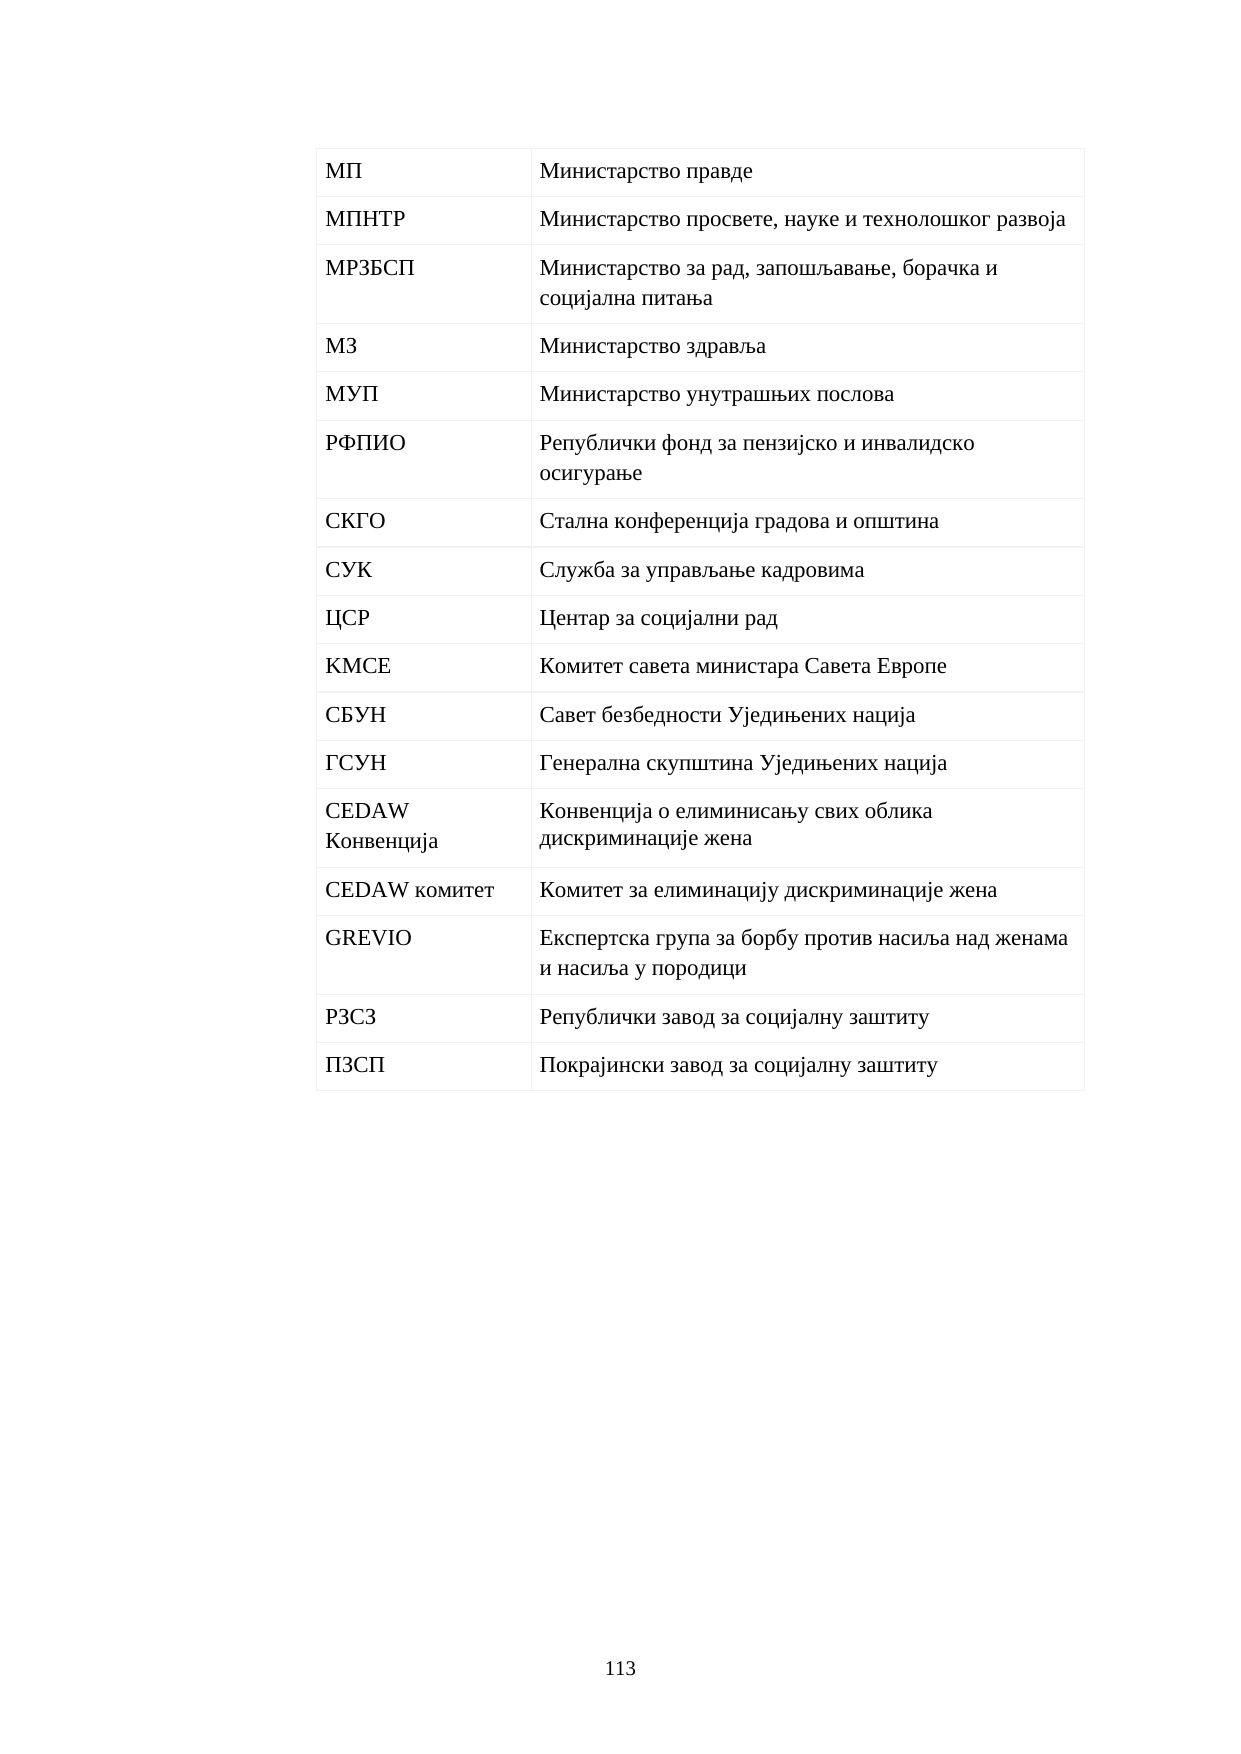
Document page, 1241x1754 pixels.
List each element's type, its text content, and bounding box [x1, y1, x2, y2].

table_cell Покрајински завод за социјалну заштиту [532, 1043, 1084, 1090]
table_cell МПНТР [317, 197, 531, 244]
table_cell СБУН [317, 693, 531, 740]
table_cell ГСУН [317, 741, 531, 788]
table_cell Комитет за елиминацију дискриминације жена [532, 868, 1084, 915]
table_cell Центар за социјални рад [532, 596, 1084, 643]
table_cell Министарство унутрашњих послова [532, 372, 1084, 419]
table_cell МУП [317, 372, 531, 419]
table_cell Стална конференција градова и општина [532, 499, 1084, 546]
table_cell Министарство просвете, науке и технолошког развоја [532, 197, 1084, 244]
table_cell МЗ [317, 324, 531, 371]
table_cell РЗСЗ [317, 995, 531, 1042]
table_cell CEDAW Конвенција [317, 789, 531, 867]
table_cell CEDAW комитет [317, 868, 531, 915]
table_cell Савет безбедности Уједињених нација [532, 693, 1084, 740]
table_cell ПЗСП [317, 1043, 531, 1090]
table_cell Служба за управљање кадровима [532, 548, 1084, 595]
table_cell Републички фонд за пензијско и инвалидско осигурање [532, 421, 1084, 498]
table_cell СКГО [317, 499, 531, 546]
table_cell Конвенција о елиминисању свих облика дискриминације жена [532, 789, 1084, 867]
table_cell СУК [317, 548, 531, 595]
table_cell РФПИО [317, 421, 531, 498]
table_cell Министарство правде [532, 149, 1084, 196]
table_cell Републички завод за социјалну заштиту [532, 995, 1084, 1042]
table_cell KМСЕ [317, 644, 531, 691]
table_cell Генерална скупштина Уједињених нација [532, 741, 1084, 788]
table_cell Министарство здравља [532, 324, 1084, 371]
table_cell МП [317, 149, 531, 196]
table_cell Комитет савета министара Савета Европе [532, 644, 1084, 691]
table_cell Министарство за рад, запошљавање, борачка и социјална питања [532, 245, 1084, 323]
table_cell GREVIO [317, 916, 531, 993]
table_cell МРЗБСП [317, 245, 531, 323]
table_cell ЦСР [317, 596, 531, 643]
table_cell Експертска група за борбу против насиља над женама и насиља у породици [532, 916, 1084, 993]
